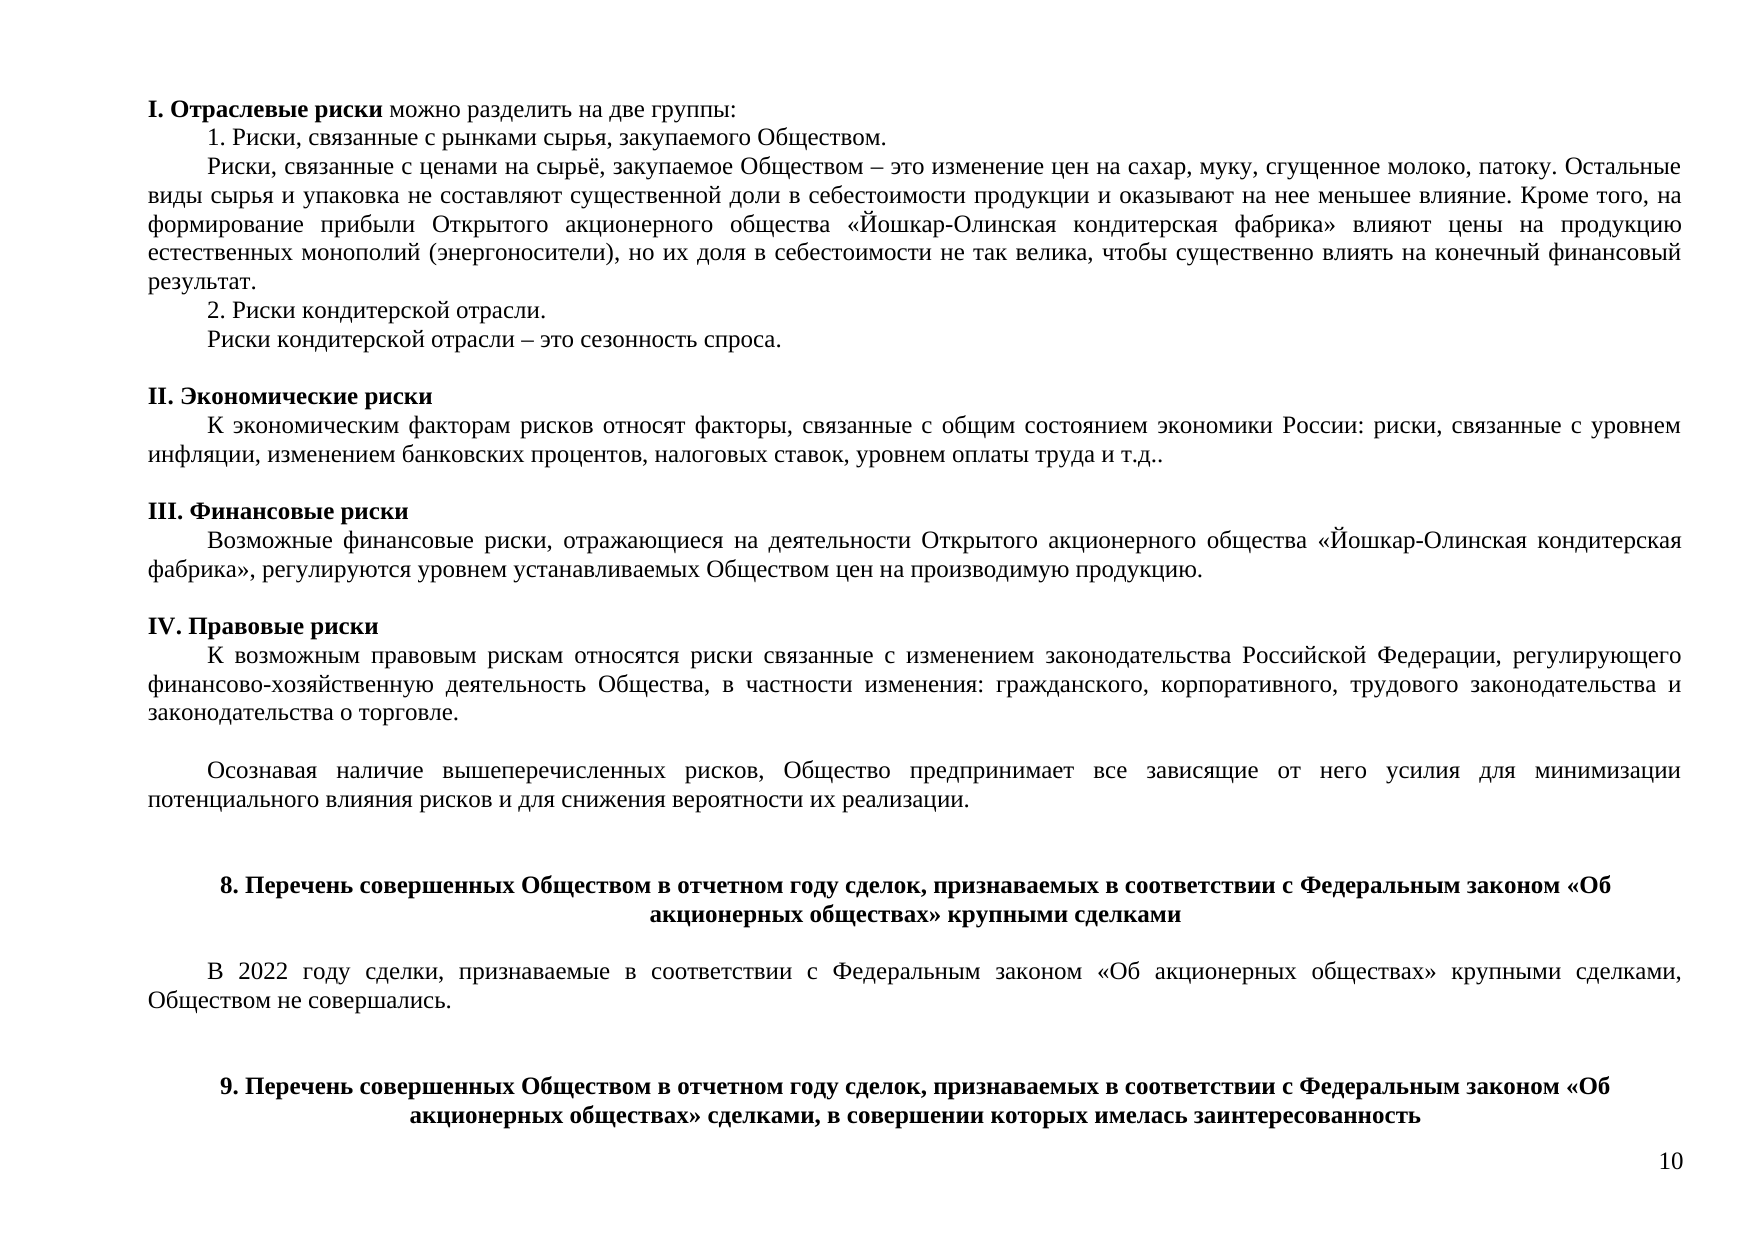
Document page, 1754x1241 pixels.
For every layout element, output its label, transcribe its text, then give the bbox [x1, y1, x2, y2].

text 1. Риски, связанные с рынками сырья, закупаемого Обществом. [148, 122, 1683, 151]
text К возможным правовым рискам относятся риски связанные с изменением законодательства Российской Федерации, регулирующего финансово-хозяйственную деятельность Общества, в частности изменения: гражданского, корпоративного, трудового законодательства и законодательства о торговле. [148, 640, 1683, 726]
text В 2022 году сделки, признаваемые в соответствии с Федеральным законом «Об акционерных обществах» крупными сделками, Обществом не совершались. [148, 956, 1683, 1014]
text К экономическим факторам рисков относят факторы, связанные с общим состоянием экономики России: риски, связанные с уровнем инфляции, изменением банковских процентов, налоговых ставок, уровнем оплаты труда и т.д.. [148, 410, 1683, 467]
text Возможные финансовые риски, отражающиеся на деятельности Открытого акционерного общества «Йошкар-Олинская кондитерская фабрика», регулируются уровнем устанавливаемых Обществом цен на производимую продукцию. [148, 525, 1683, 582]
text 8. Перечень совершенных Обществом в отчетном году сделок, признаваемых в соответствии с Федеральным законом «Об акционерных обществах» крупными сделками [148, 870, 1683, 927]
text 2. Риски кондитерской отрасли. [148, 295, 1683, 324]
text Риски, связанные с ценами на сырьё, закупаемое Обществом – это изменение цен на сахар, муку, сгущенное молоко, патоку. Остальные виды сырья и упаковка не составляют существенной доли в себестоимости продукции и оказывают на нее меньшее влияние. Кроме того, на формирование прибыли Открытого акционерного общества «Йошкар-Олинская кондитерская фабрика» влияют цены на продукцию естественных монополий (энергоносители), но их доля в себестоимости не так велика, чтобы существенно влиять на конечный финансовый результат. [148, 151, 1683, 295]
text II. Экономические риски [148, 381, 1683, 410]
text Осознавая наличие вышеперечисленных рисков, Общество предпринимает все зависящие от него усилия для минимизации потенциального влияния рисков и для снижения вероятности их реализации. [148, 755, 1683, 812]
text IV. Правовые риски [148, 611, 1683, 640]
text I. Отраслевые риски можно разделить на две группы: [148, 94, 1683, 122]
text 9. Перечень совершенных Обществом в отчетном году сделок, признаваемых в соответствии с Федеральным законом «Об акционерных обществах» сделками, в совершении которых имелась заинтересованность [148, 1071, 1683, 1129]
text III. Финансовые риски [148, 496, 1683, 525]
text Риски кондитерской отрасли – это сезонность спроса. [148, 324, 1683, 352]
